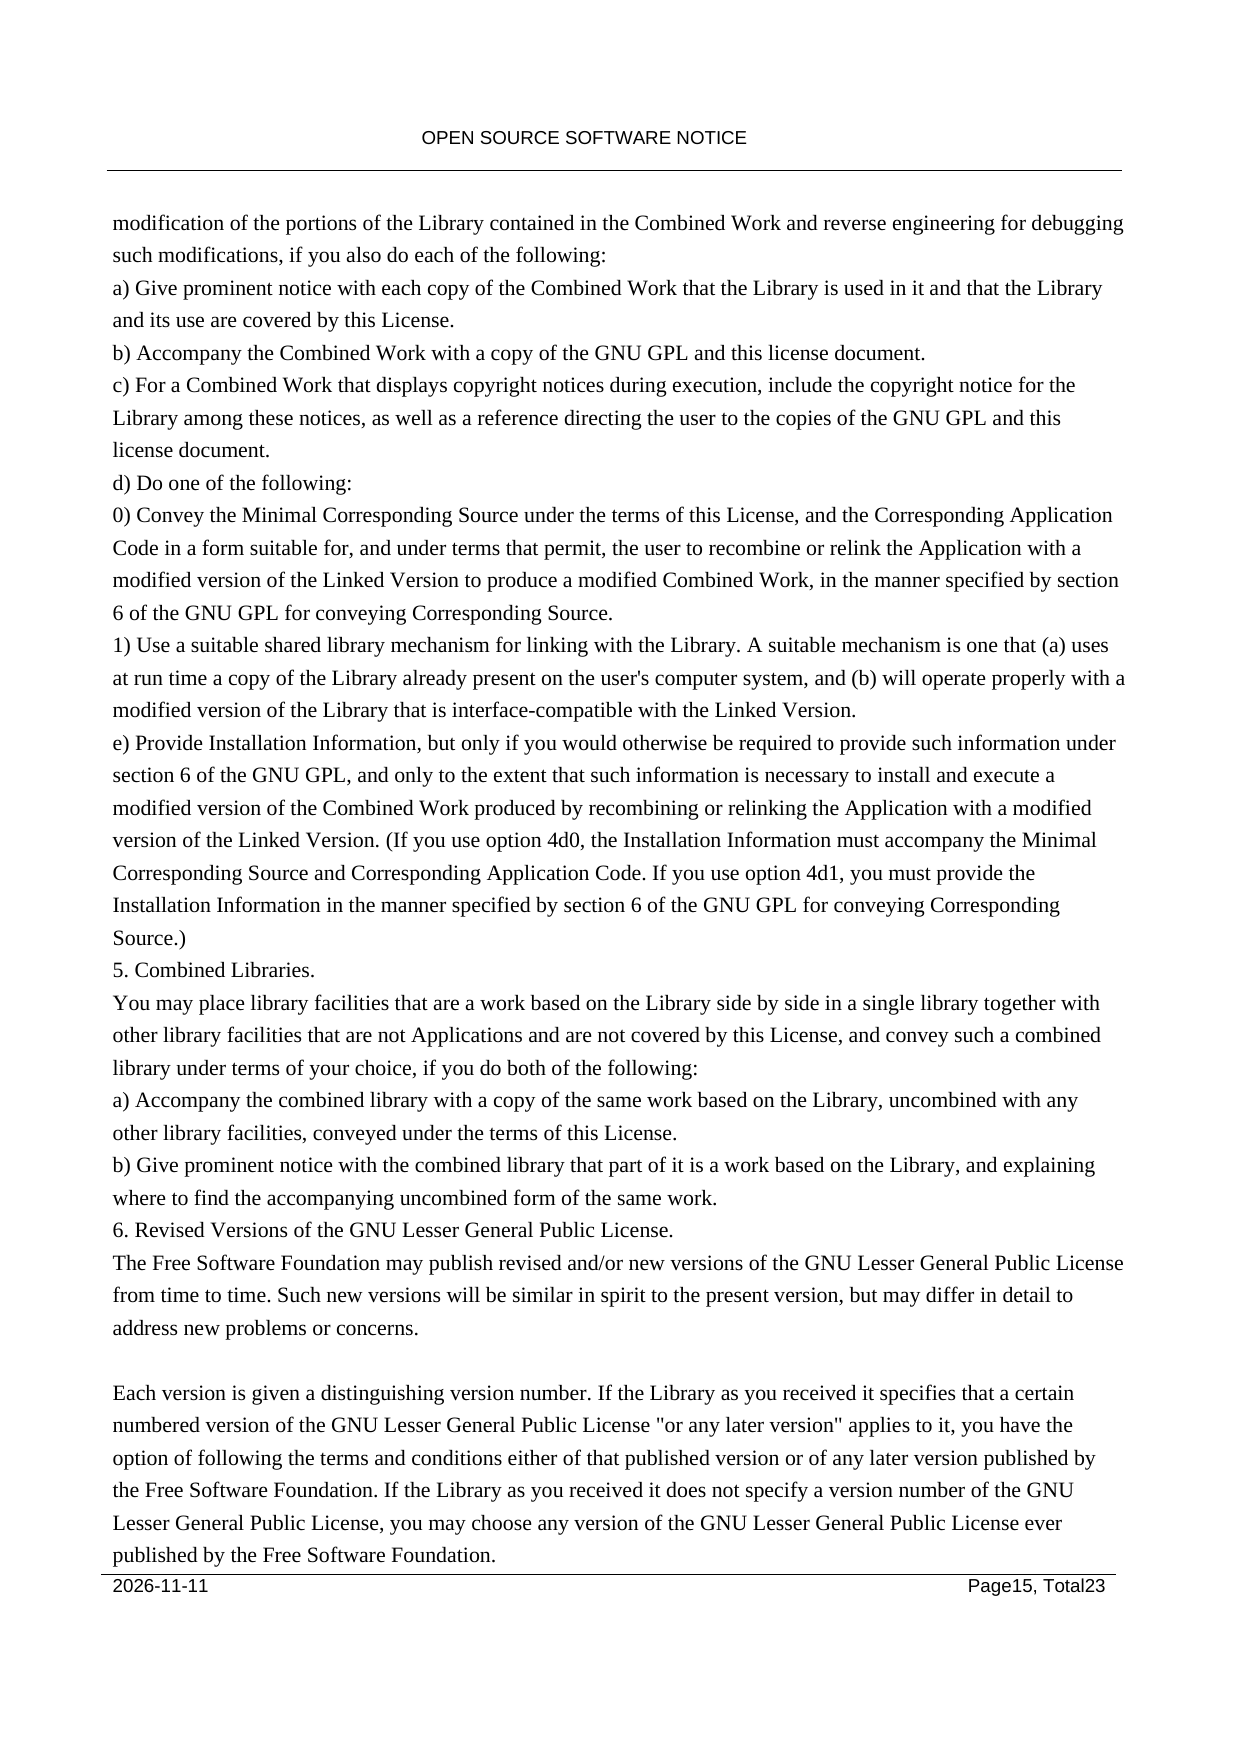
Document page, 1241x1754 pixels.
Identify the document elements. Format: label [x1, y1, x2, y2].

text [112, 206, 1128, 1571]
